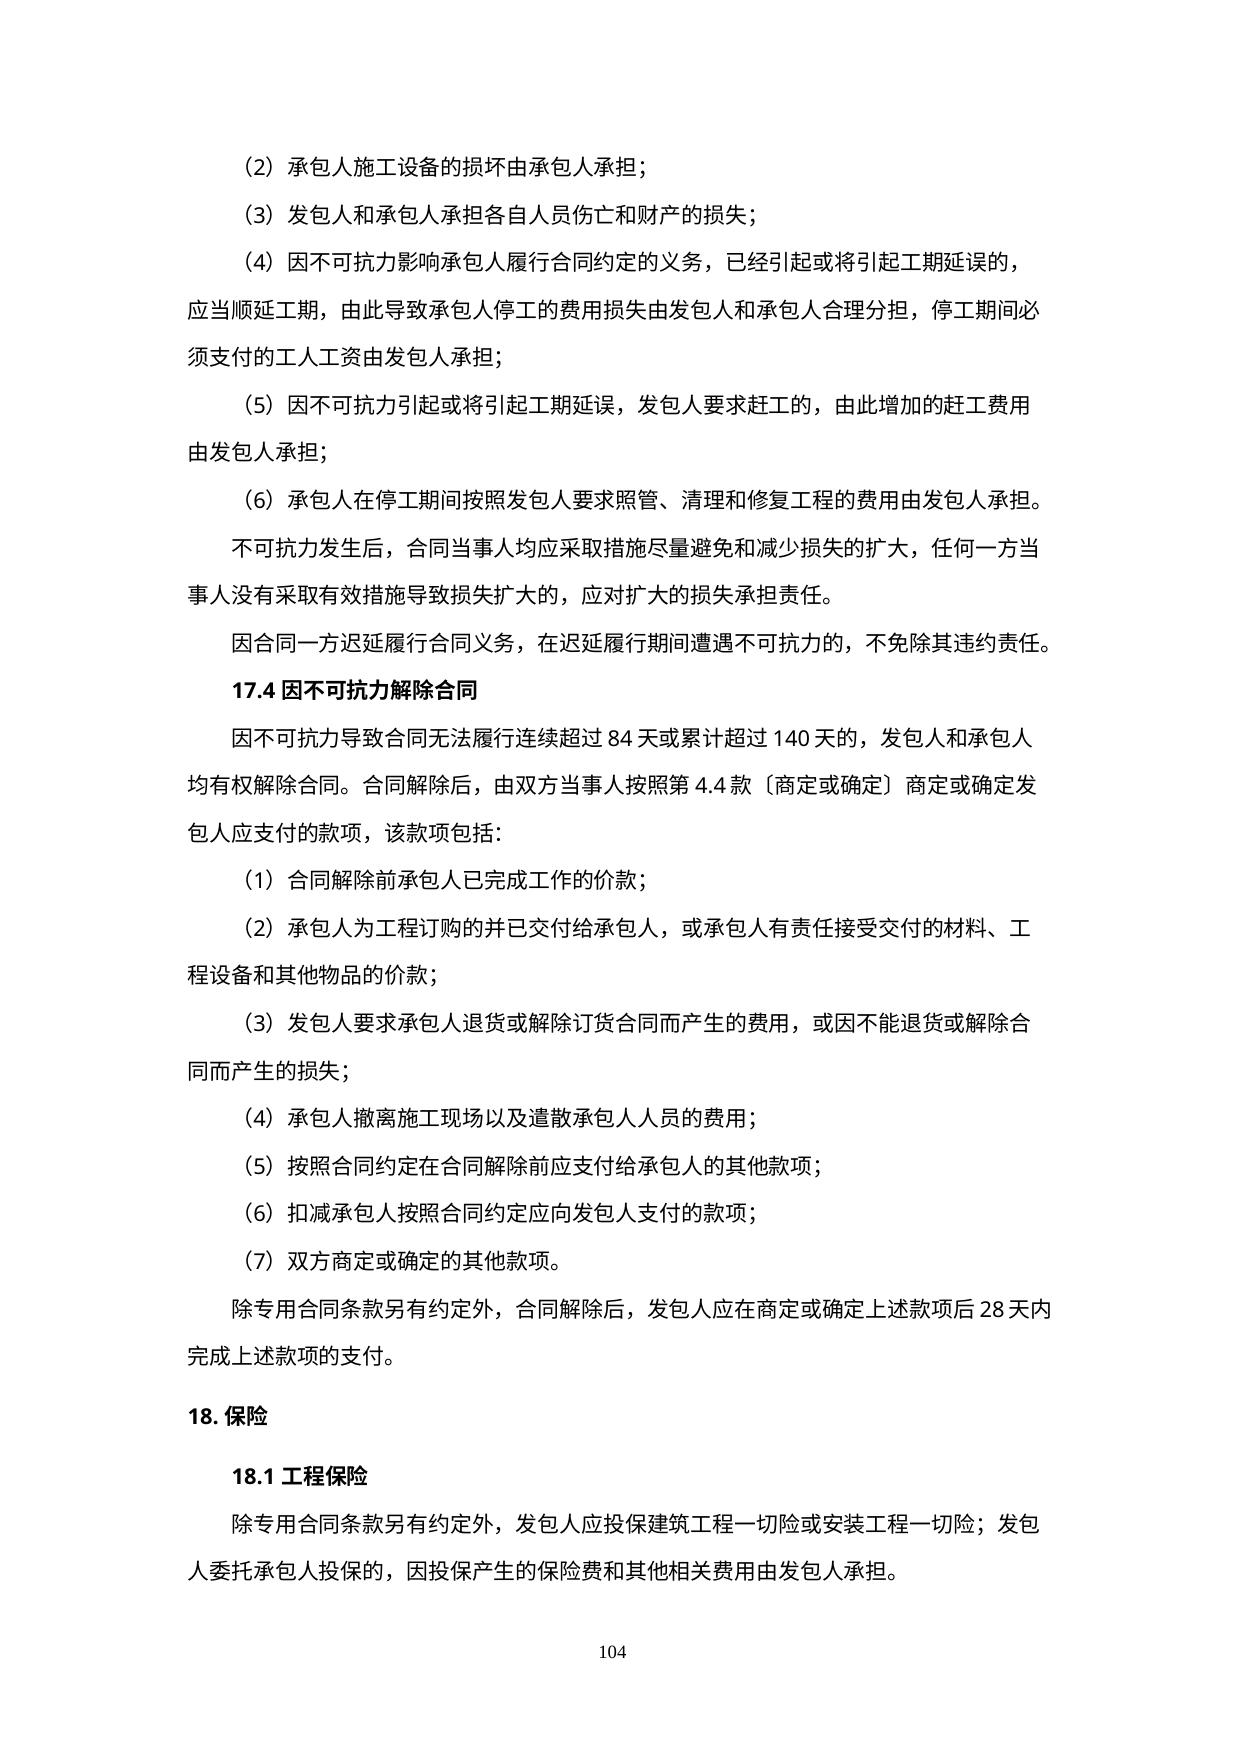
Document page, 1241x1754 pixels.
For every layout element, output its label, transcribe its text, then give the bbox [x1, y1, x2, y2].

text 因不可抗力导致合同无法履行连续超过84天或累计超过140天的，发包人和承包人均有权解除合同。合同解除后，由双方当事人按照第4.4款〔商定或确定〕商定或确定发包人应支付的款项，该款项包括： [187, 721, 1053, 847]
text （1）合同解除前承包人已完成工作的价款； [187, 863, 1053, 895]
text （4）因不可抗力影响承包人履行合同约定的义务，已经引起或将引起工期延误的，应当顺延工期，由此导致承包人停工的费用损失由发包人和承包人合理分担，停工期间必须支付的工人工资由发包人承担； [187, 245, 1053, 372]
text （2）承包人施工设备的损坏由承包人承担； [187, 150, 1053, 182]
text 不可抗力发生后，合同当事人均应采取措施尽量避免和减少损失的扩大，任何一方当事人没有采取有效措施导致损失扩大的，应对扩大的损失承担责任。 [187, 531, 1053, 610]
text 除专用合同条款另有约定外，合同解除后，发包人应在商定或确定上述款项后28天内完成上述款项的支付。 [187, 1292, 1053, 1371]
text （3）发包人要求承包人退货或解除订货合同而产生的费用，或因不能退货或解除合同而产生的损失； [187, 1006, 1053, 1085]
subtitle 18.1 工程保险 [187, 1459, 1053, 1491]
text （7）双方商定或确定的其他款项。 [187, 1244, 1053, 1276]
text （3）发包人和承包人承担各自人员伤亡和财产的损失； [187, 198, 1053, 229]
text （5）因不可抗力引起或将引起工期延误，发包人要求赶工的，由此增加的赶工费用由发包人承担； [187, 388, 1053, 467]
text 因合同一方迟延履行合同义务，在迟延履行期间遭遇不可抗力的，不免除其违约责任。 [187, 626, 1053, 657]
text （5）按照合同约定在合同解除前应支付给承包人的其他款项； [187, 1149, 1053, 1181]
subtitle 18. 保险 [187, 1399, 1053, 1431]
text （4）承包人撤离施工现场以及遣散承包人人员的费用； [187, 1101, 1053, 1133]
text （2）承包人为工程订购的并已交付给承包人，或承包人有责任接受交付的材料、工程设备和其他物品的价款； [187, 911, 1053, 990]
text 除专用合同条款另有约定外，发包人应投保建筑工程一切险或安装工程一切险；发包人委托承包人投保的，因投保产生的保险费和其他相关费用由发包人承担。 [187, 1507, 1053, 1586]
text （6）承包人在停工期间按照发包人要求照管、清理和修复工程的费用由发包人承担。 [187, 483, 1053, 515]
text （6）扣减承包人按照合同约定应向发包人支付的款项； [187, 1196, 1053, 1228]
subtitle 17.4 因不可抗力解除合同 [187, 673, 1053, 705]
